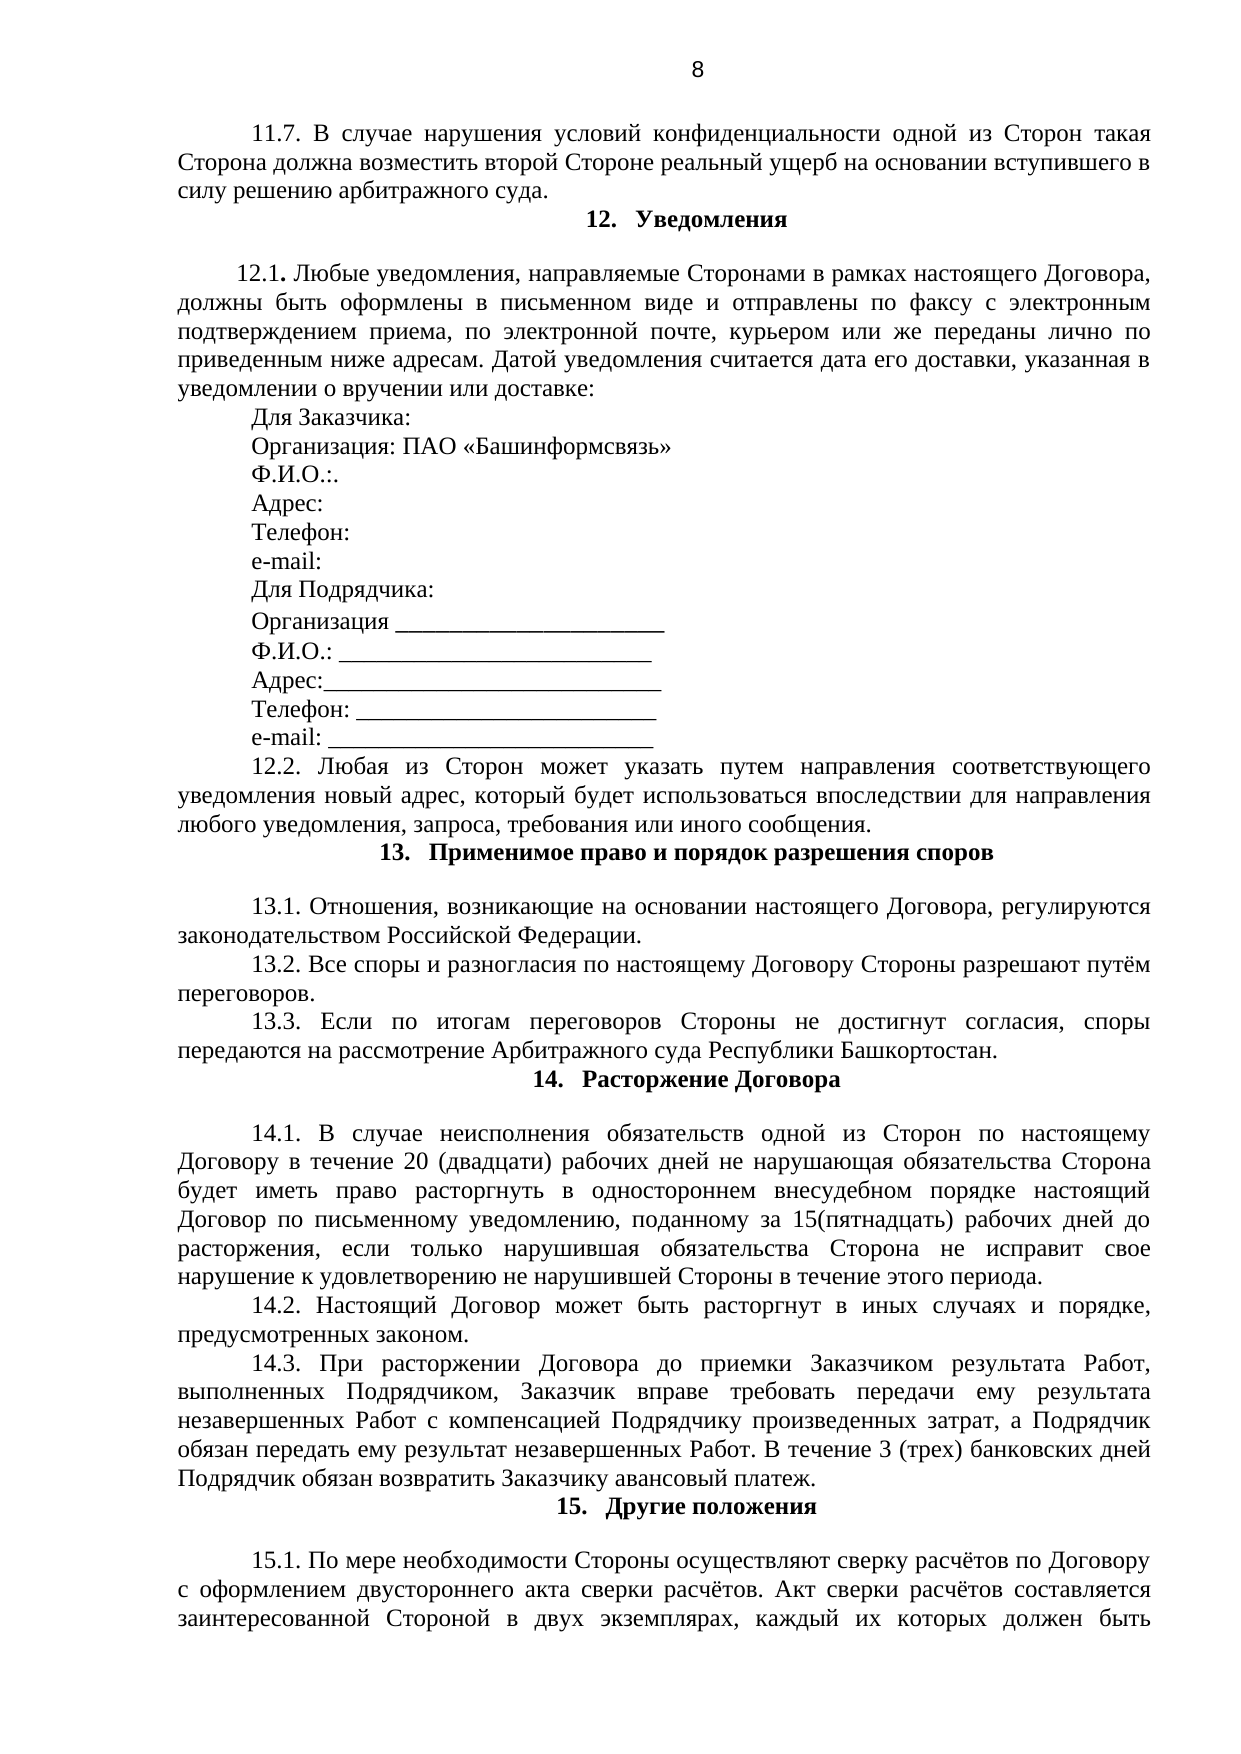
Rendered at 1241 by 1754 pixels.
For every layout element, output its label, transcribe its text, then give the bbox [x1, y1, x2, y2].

list Применимое право и порядок разрешения споров [177, 837, 1152, 866]
list Другие положения [177, 1491, 1152, 1520]
text e-mail: __________________________ [177, 722, 1152, 751]
text 14.1. В случае неисполнения обязательств одной из Сторон по настоящему Договору в течение 20 (двадцати) рабочих дней не нарушающая обязательства Сторона будет иметь право расторгнуть в одностороннем внесудебном порядке настоящий Договор по письменному уведомлению, поданному за 15(пятнадцать) рабочих дней до расторжения, если только нарушившая обязательства Сторона не исправит свое нарушение к удовлетворению не нарушившей Стороны в течение этого периода. [177, 1118, 1152, 1290]
text Ф.И.О.: _________________________ [177, 636, 1152, 665]
text Телефон: [177, 517, 1152, 546]
text 13.3. Если по итогам переговоров Стороны не достигнут согласия, споры передаются на рассмотрение Арбитражного суда Республики Башкортостан. [177, 1006, 1152, 1064]
text Ф.И.О.:. [177, 459, 1152, 488]
text Телефон: ________________________ [177, 694, 1152, 722]
text Организация: ПАО «Башинформсвязь» [177, 431, 1152, 459]
text 13.1. Отношения, возникающие на основании настоящего Договора, регулируются законодательством Российской Федерации. [177, 891, 1152, 949]
text 14.2. Настоящий Договор может быть расторгнут в иных случаях и порядке, предусмотренных законом. [177, 1290, 1152, 1348]
text Адрес: [177, 488, 1152, 517]
text 12.2. Любая из Сторон может указать путем направления соответствующего уведомления новый адрес, который будет использоваться впоследствии для направления любого уведомления, запроса, требования или иного сообщения. [177, 751, 1152, 837]
text Для Заказчика: [177, 402, 1152, 431]
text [177, 1545, 1152, 1632]
text Организация ____________________ [177, 603, 1152, 636]
list Уведомления [177, 204, 1152, 233]
text Адрес:___________________________ [177, 665, 1152, 694]
text 11.7. В случае нарушения условий конфиденциальности одной из Сторон такая Сторона должна возместить второй Стороне реальный ущерб на основании вступившего в силу решению арбитражного суда. [177, 118, 1152, 204]
text 12.1. Любые уведомления, направляемые Сторонами в рамках настоящего Договора, должны быть оформлены в письменном виде и отправлены по факсу с электронным подтверждением приема, по электронной почте, курьером или же переданы лично по приведенным ниже адресам. Датой уведомления считается дата его доставки, указанная в уведомлении о вручении или доставке: [177, 258, 1152, 402]
text 13.2. Все споры и разногласия по настоящему Договору Стороны разрешают путём переговоров. [177, 949, 1152, 1006]
text 14.3. При расторжении Договора до приемки Заказчиком результата Работ, выполненных Подрядчиком, Заказчик вправе требовать передачи ему результата незавершенных Работ с компенсацией Подрядчику произведенных затрат, а Подрядчик обязан передать ему результат незавершенных Работ. В течение 3 (трех) банковских дней Подрядчик обязан возвратить Заказчику авансовый платеж. [177, 1348, 1152, 1491]
text e-mail: [177, 546, 1152, 574]
list Расторжение Договора [177, 1064, 1152, 1093]
text Для Подрядчика: [177, 574, 1152, 603]
